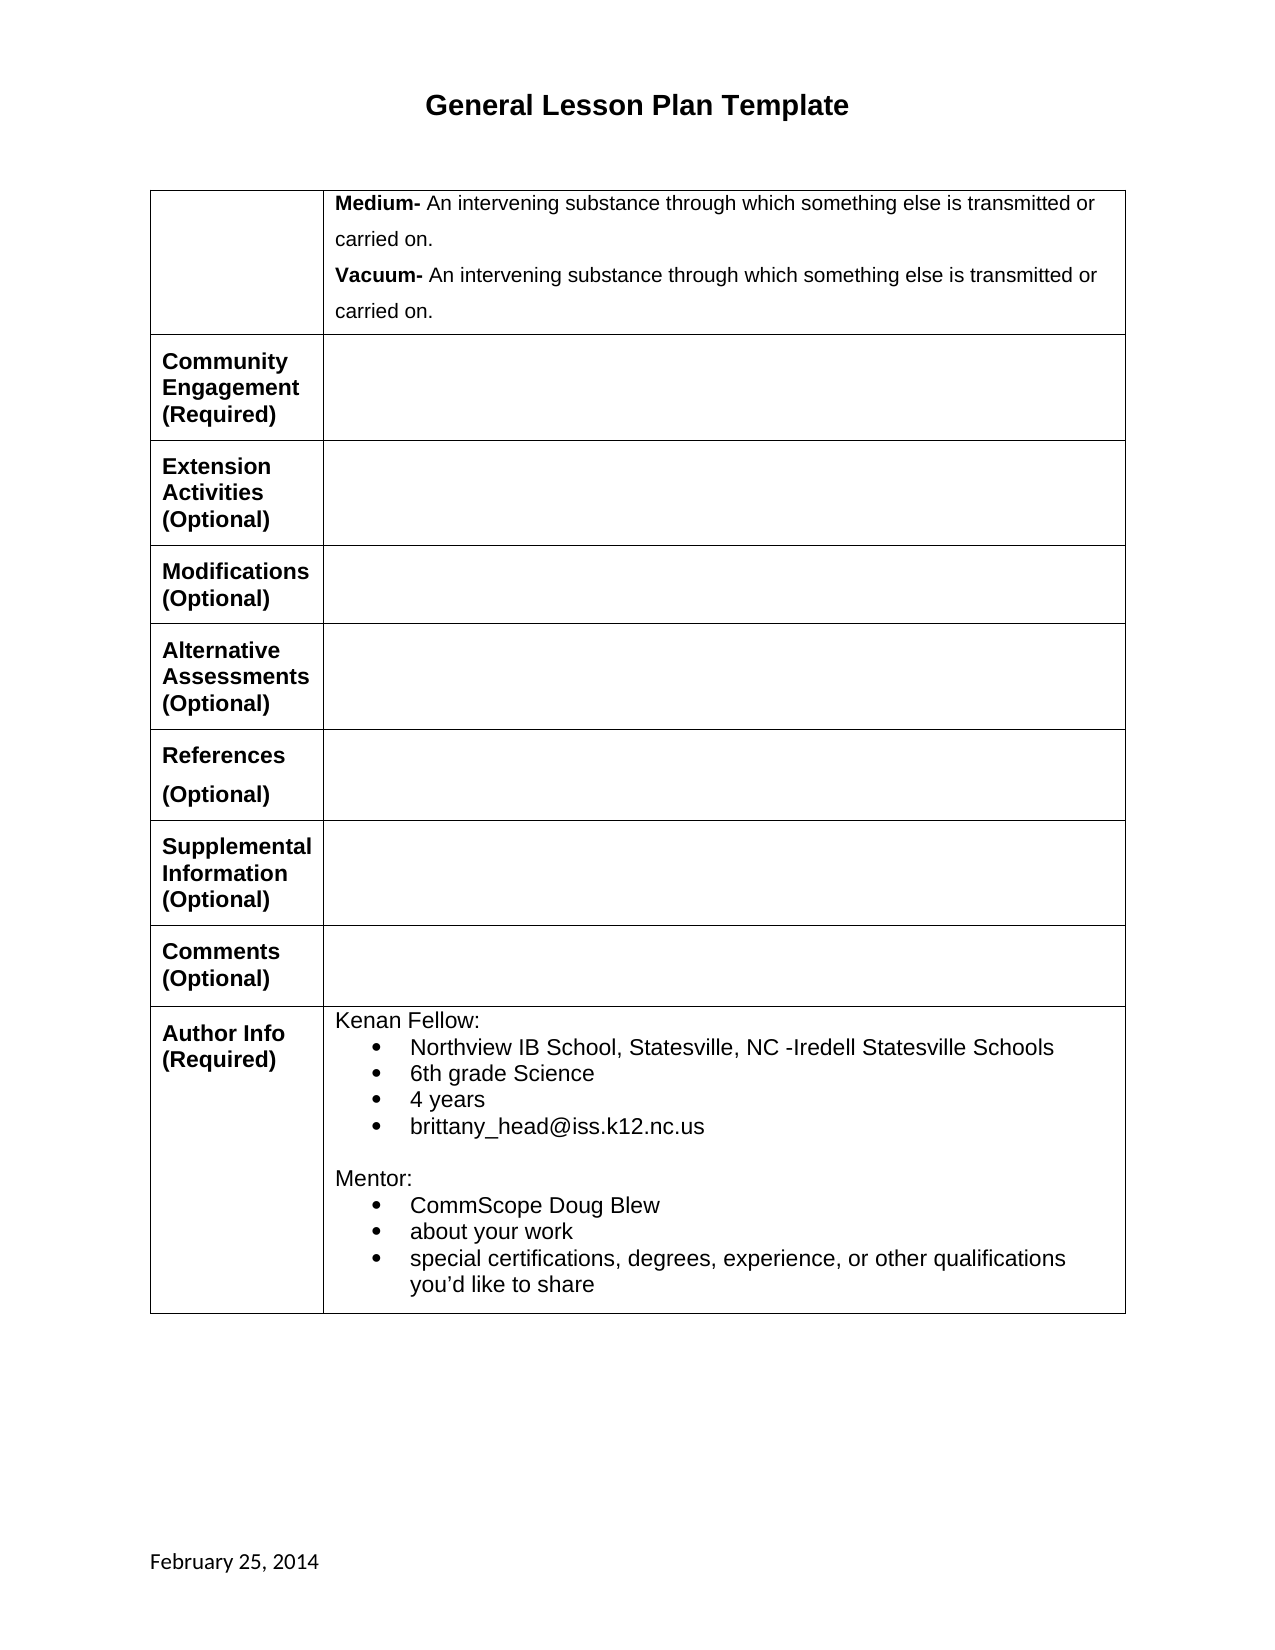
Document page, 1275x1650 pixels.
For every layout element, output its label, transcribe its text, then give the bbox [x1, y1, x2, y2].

table_cell Extension Activities (Optional) [151, 441, 323, 544]
table_cell Supplemental Information (Optional) [151, 821, 323, 925]
table_cell [324, 335, 1125, 439]
table_cell Community Engagement (Required) [151, 335, 323, 439]
table_cell [324, 926, 1125, 1006]
table_cell [324, 821, 1125, 925]
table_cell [151, 191, 323, 334]
table_cell [324, 441, 1125, 544]
table_cell Alternative Assessments (Optional) [151, 624, 323, 728]
table_cell [324, 730, 1125, 820]
table_cell [324, 624, 1125, 728]
table_cell References (Optional) [151, 730, 323, 820]
table_cell Comments (Optional) [151, 926, 323, 1006]
table_cell Modifications (Optional) [151, 546, 323, 623]
table_cell Kenan Fellow: Northview IB School, Statesville, NC -Iredell Statesville Schools 6th grade Science 4 years brittany_head@iss.k12.nc.us Mentor: CommScope Doug Blew about your work special certifications, degrees, experience, or other qualifications you’d like to share [324, 1007, 1125, 1313]
table_cell Author Info (Required) [151, 1007, 323, 1313]
table_cell [324, 546, 1125, 623]
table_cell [324, 191, 1125, 334]
